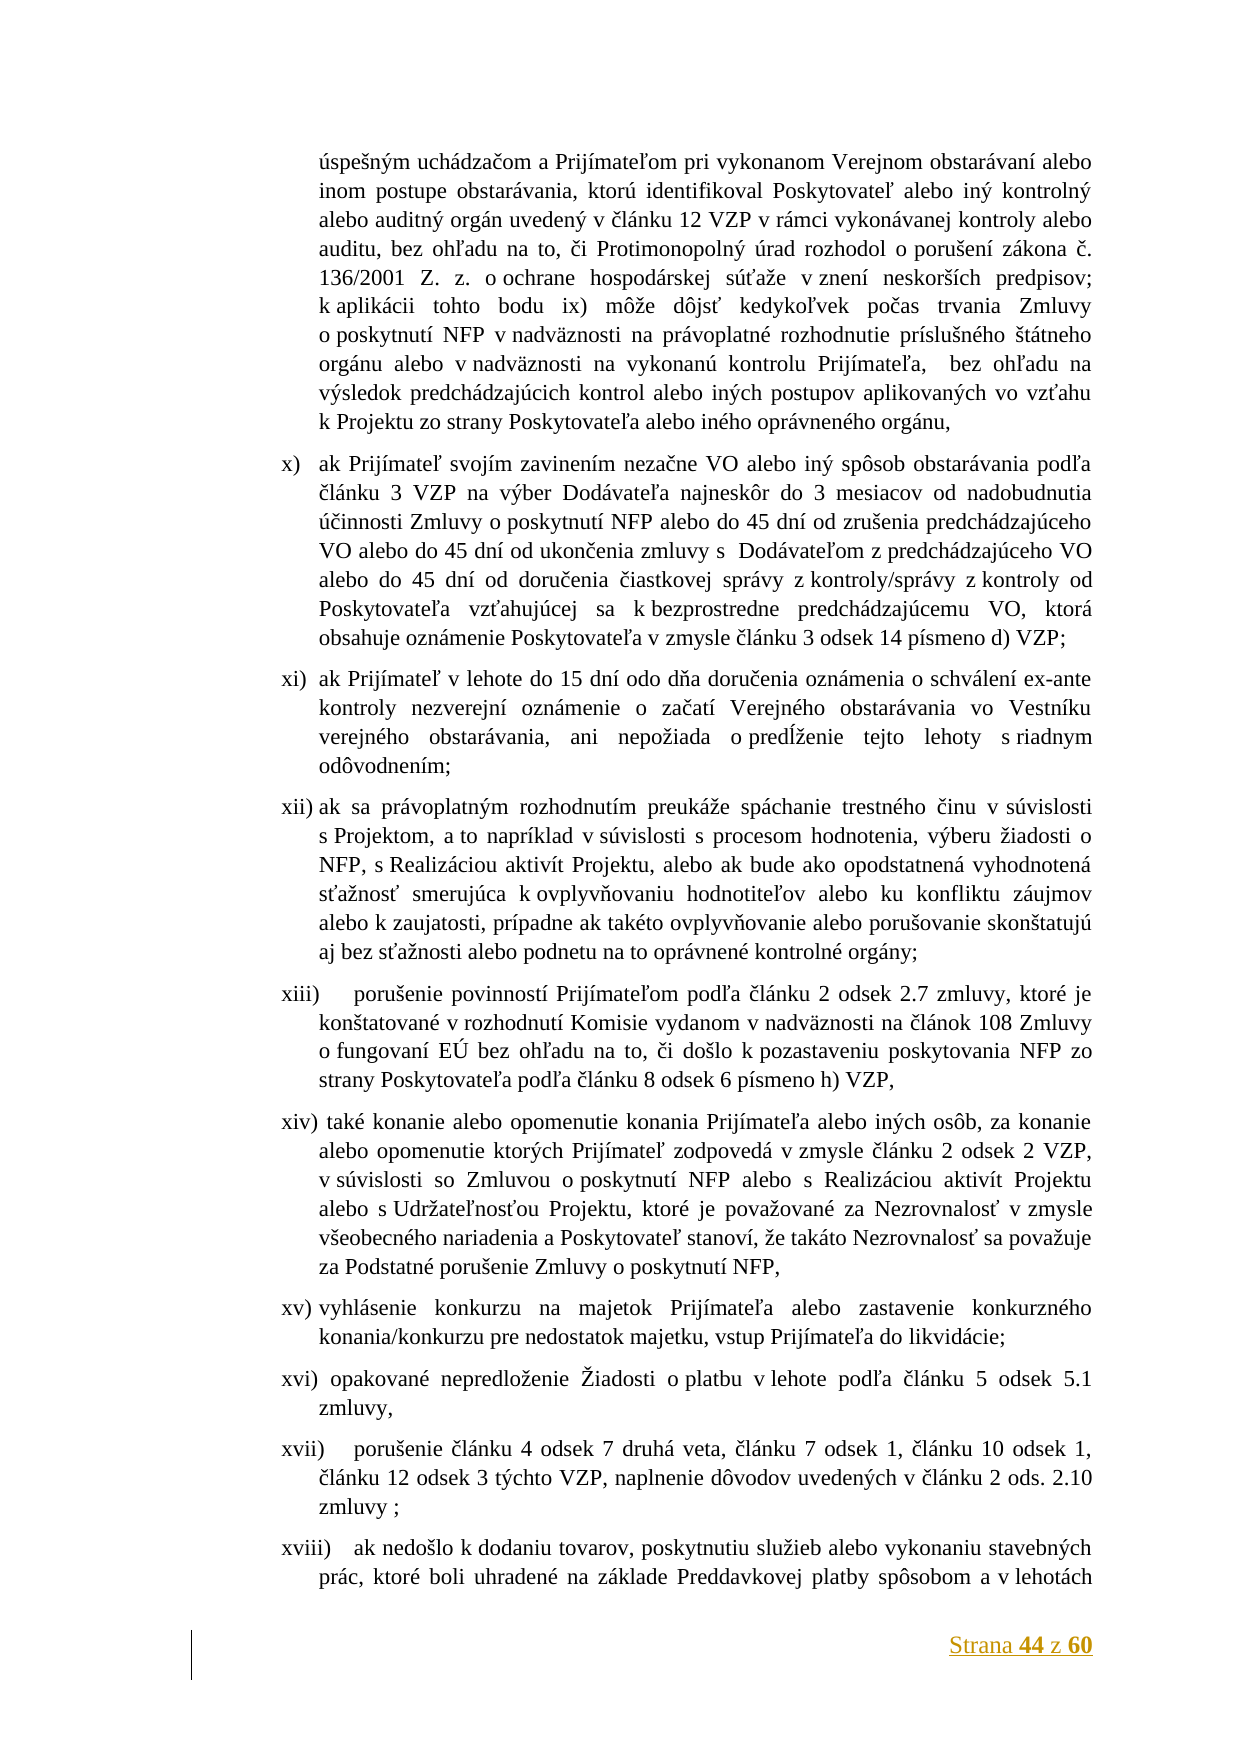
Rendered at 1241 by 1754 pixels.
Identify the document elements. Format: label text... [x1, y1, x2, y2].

list porušenie článku 4 odsek 7 druhá veta, článku 7 odsek 1, článku 10 odsek 1, článku 12 odsek 3 týchto VZP, naplnenie dôvodov uvedených v článku 2 ods. 2.10 zmluvy ; [281, 1435, 1092, 1519]
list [281, 1534, 1092, 1590]
list ak Prijímateľ v lehote do 15 dní odo dňa doručenia oznámenia o schválení ex-ante kontroly nezverejní oznámenie o začatí Verejného obstarávania vo Vestníku verejného obstarávania, ani nepožiada o predĺženie tejto lehoty s riadnym odôvodnením; [281, 665, 1092, 778]
list opakované nepredloženie Žiadosti o platbu v lehote podľa článku 5 odsek 5.1 zmluvy, [281, 1364, 1092, 1420]
list také konanie alebo opomenutie konania Prijímateľa alebo iných osôb, za konanie alebo opomenutie ktorých Prijímateľ zodpovedá v zmysle článku 2 odsek 2 VZP, v súvislosti so Zmluvou o poskytnutí NFP alebo s Realizáciou aktivít Projektu alebo s Udržateľnosťou Projektu, ktoré je považované za Nezrovnalosť v zmysle všeobecného nariadenia a Poskytovateľ stanoví, že takáto Nezrovnalosť sa považuje za Podstatné porušenie Zmluvy o poskytnutí NFP, [281, 1108, 1092, 1279]
list ak sa právoplatným rozhodnutím preukáže spáchanie trestného činu v súvislosti s Projektom, a to napríklad v súvislosti s procesom hodnotenia, výberu žiadosti o NFP, s Realizáciou aktivít Projektu, alebo ak bude ako opodstatnená vyhodnotená sťažnosť smerujúca k ovplyvňovaniu hodnotiteľov alebo ku konfliktu záujmov alebo k zaujatosti, prípadne ak takéto ovplyvňovanie alebo porušovanie skonštatujú aj bez sťažnosti alebo podnetu na to oprávnené kontrolné orgány; [281, 793, 1092, 964]
list ak Prijímateľ svojím zavinením nezačne VO alebo iný spôsob obstarávania podľa článku 3 VZP na výber Dodávateľa najneskôr do 3 mesiacov od nadobudnutia účinnosti Zmluvy o poskytnutí NFP alebo do 45 dní od zrušenia predchádzajúceho VO alebo do 45 dní od ukončenia zmluvy s Dodávateľom z predchádzajúceho VO alebo do 45 dní od doručenia čiastkovej správy z kontroly/správy z kontroly od Poskytovateľa vzťahujúcej sa k bezprostredne predchádzajúcemu VO, ktorá obsahuje oznámenie Poskytovateľa v zmysle článku 3 odsek 14 písmeno d) VZP; [281, 450, 1092, 650]
list porušenie povinností Prijímateľom podľa článku 2 odsek 2.7 zmluvy, ktoré je konštatované v rozhodnutí Komisie vydanom v nadväznosti na článok 108 Zmluvy o fungovaní EÚ bez ohľadu na to, či došlo k pozastaveniu poskytovania NFP zo strany Poskytovateľa podľa článku 8 odsek 6 písmeno h) VZP, [281, 979, 1092, 1093]
list vyhlásenie konkurzu na majetok Prijímateľa alebo zastavenie konkurzného konania/konkurzu pre nedostatok majetku, vstup Prijímateľa do likvidácie; [281, 1294, 1092, 1349]
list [281, 148, 1092, 435]
